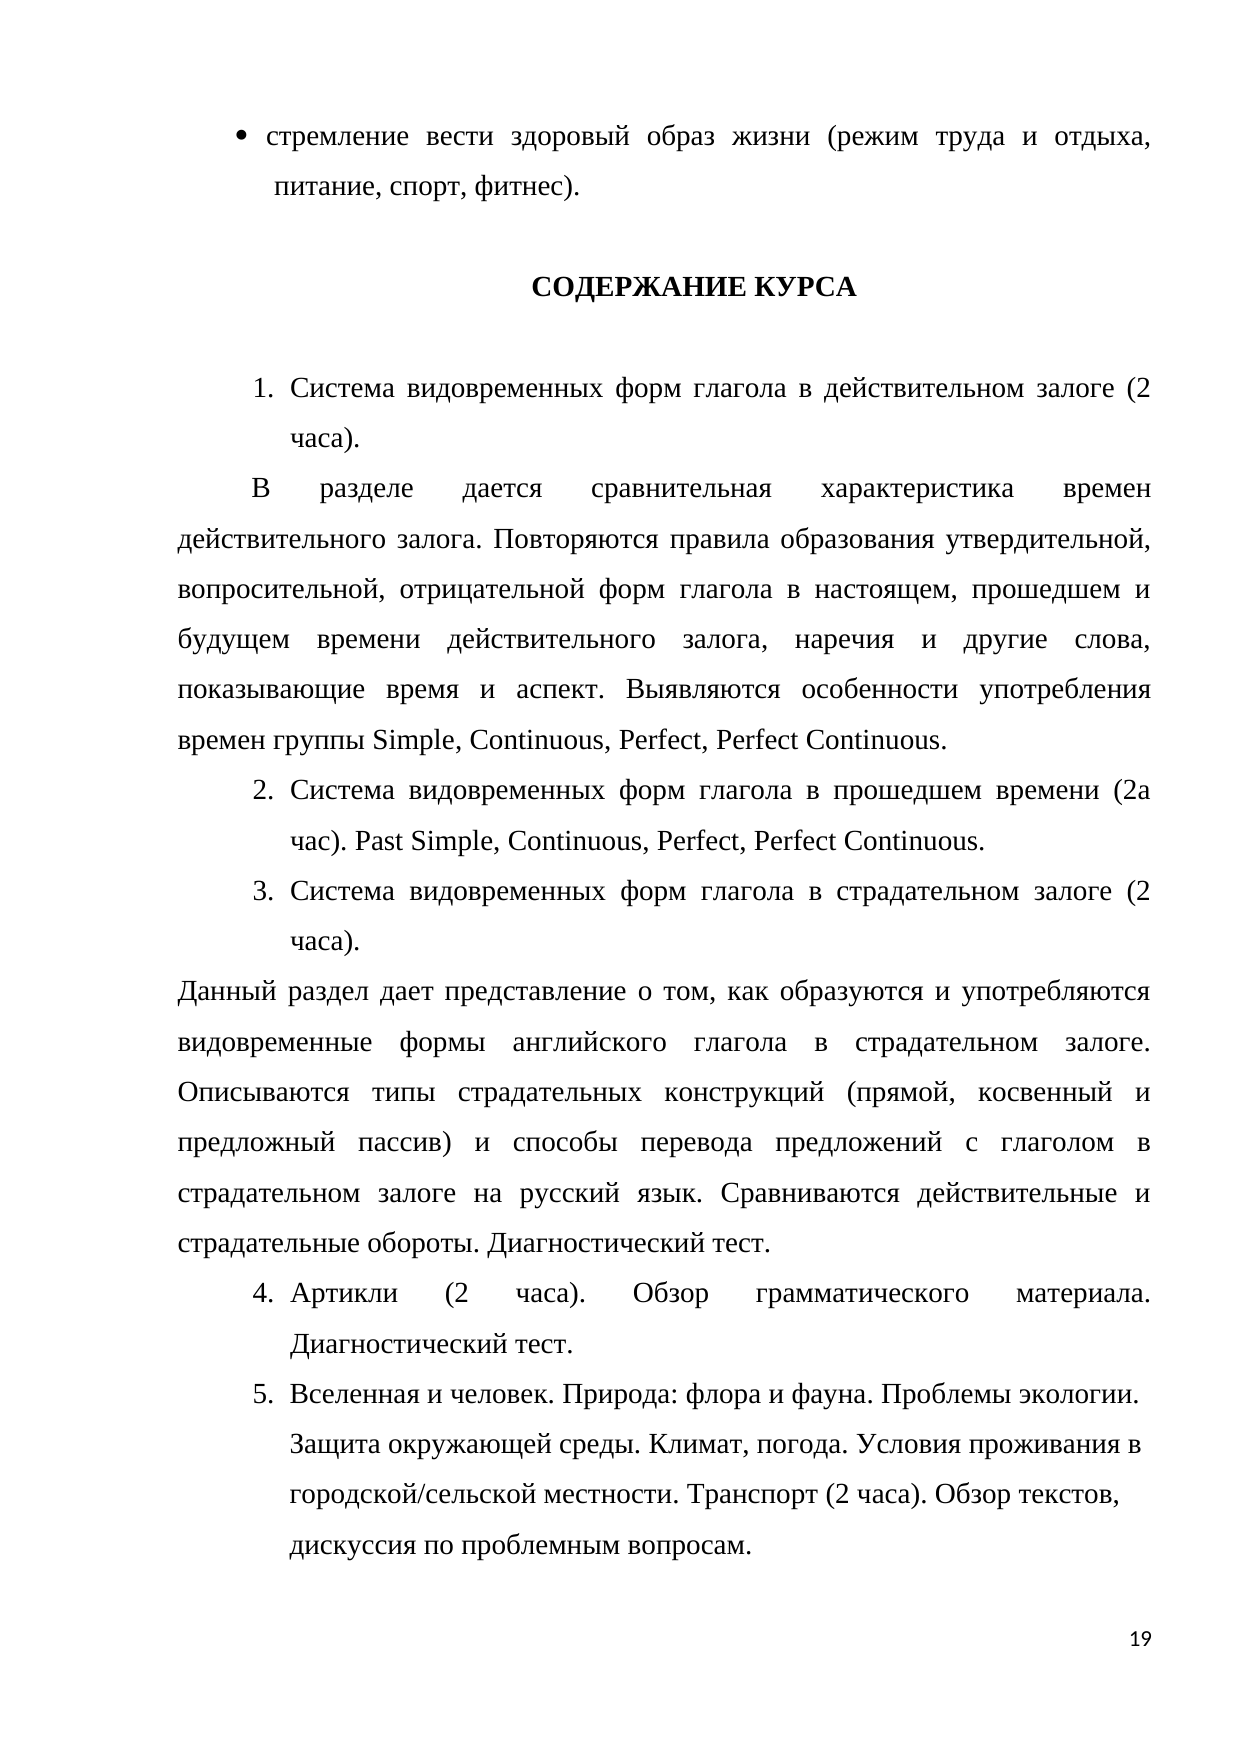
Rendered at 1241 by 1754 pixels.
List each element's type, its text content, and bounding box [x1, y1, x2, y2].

list Артикли (2 часа). Обзор грамматического материала. Диагностический тест. [252, 1275, 1152, 1359]
list Содержание курса [236, 269, 1152, 303]
list Система видовременных форм глагола в страдательном залоге (2 часа). [252, 873, 1152, 957]
text В разделе дается сравнительная характеристика времен действительного залога. Повторяются правила образования утвердительной, вопросительной, отрицательной форм глагола в настоящем, прошедшем и будущем времени действительного залога, наречия и другие слова, показывающие время и аспект. Выявляются особенности употребления времен группы Simple, Continuous, Perfect, Perfect Continuous. [177, 470, 1152, 756]
list Вселенная и человек. Природа: флора и фауна. Проблемы экологии. Защита окружающей среды. Климат, погода. Условия проживания в городской/сельской местности. Транспорт (2 часа). Обзор текстов, дискуссия по проблемным вопросам. [252, 1376, 1152, 1561]
list Система видовременных форм глагола в прошедшем времени (2а час). Past Simple, Continuous, Perfect, Perfect Continuous. [252, 772, 1152, 856]
text Данный раздел дает представление о том, как образуются и употребляются видовременные формы английского глагола в страдательном залоге. Описываются типы страдательных конструкций (прямой, косвенный и предложный пассив) и способы перевода предложений с глаголом в страдательном залоге на русский язык. Сравниваются действительные и страдательные обороты. Диагностический тест. [177, 973, 1152, 1259]
list Система видовременных форм глагола в действительном залоге (2 часа). [252, 370, 1152, 454]
list стремление вести здоровый образ жизни (режим труда и отдыха, питание, спорт, фитнес). [236, 118, 1152, 202]
